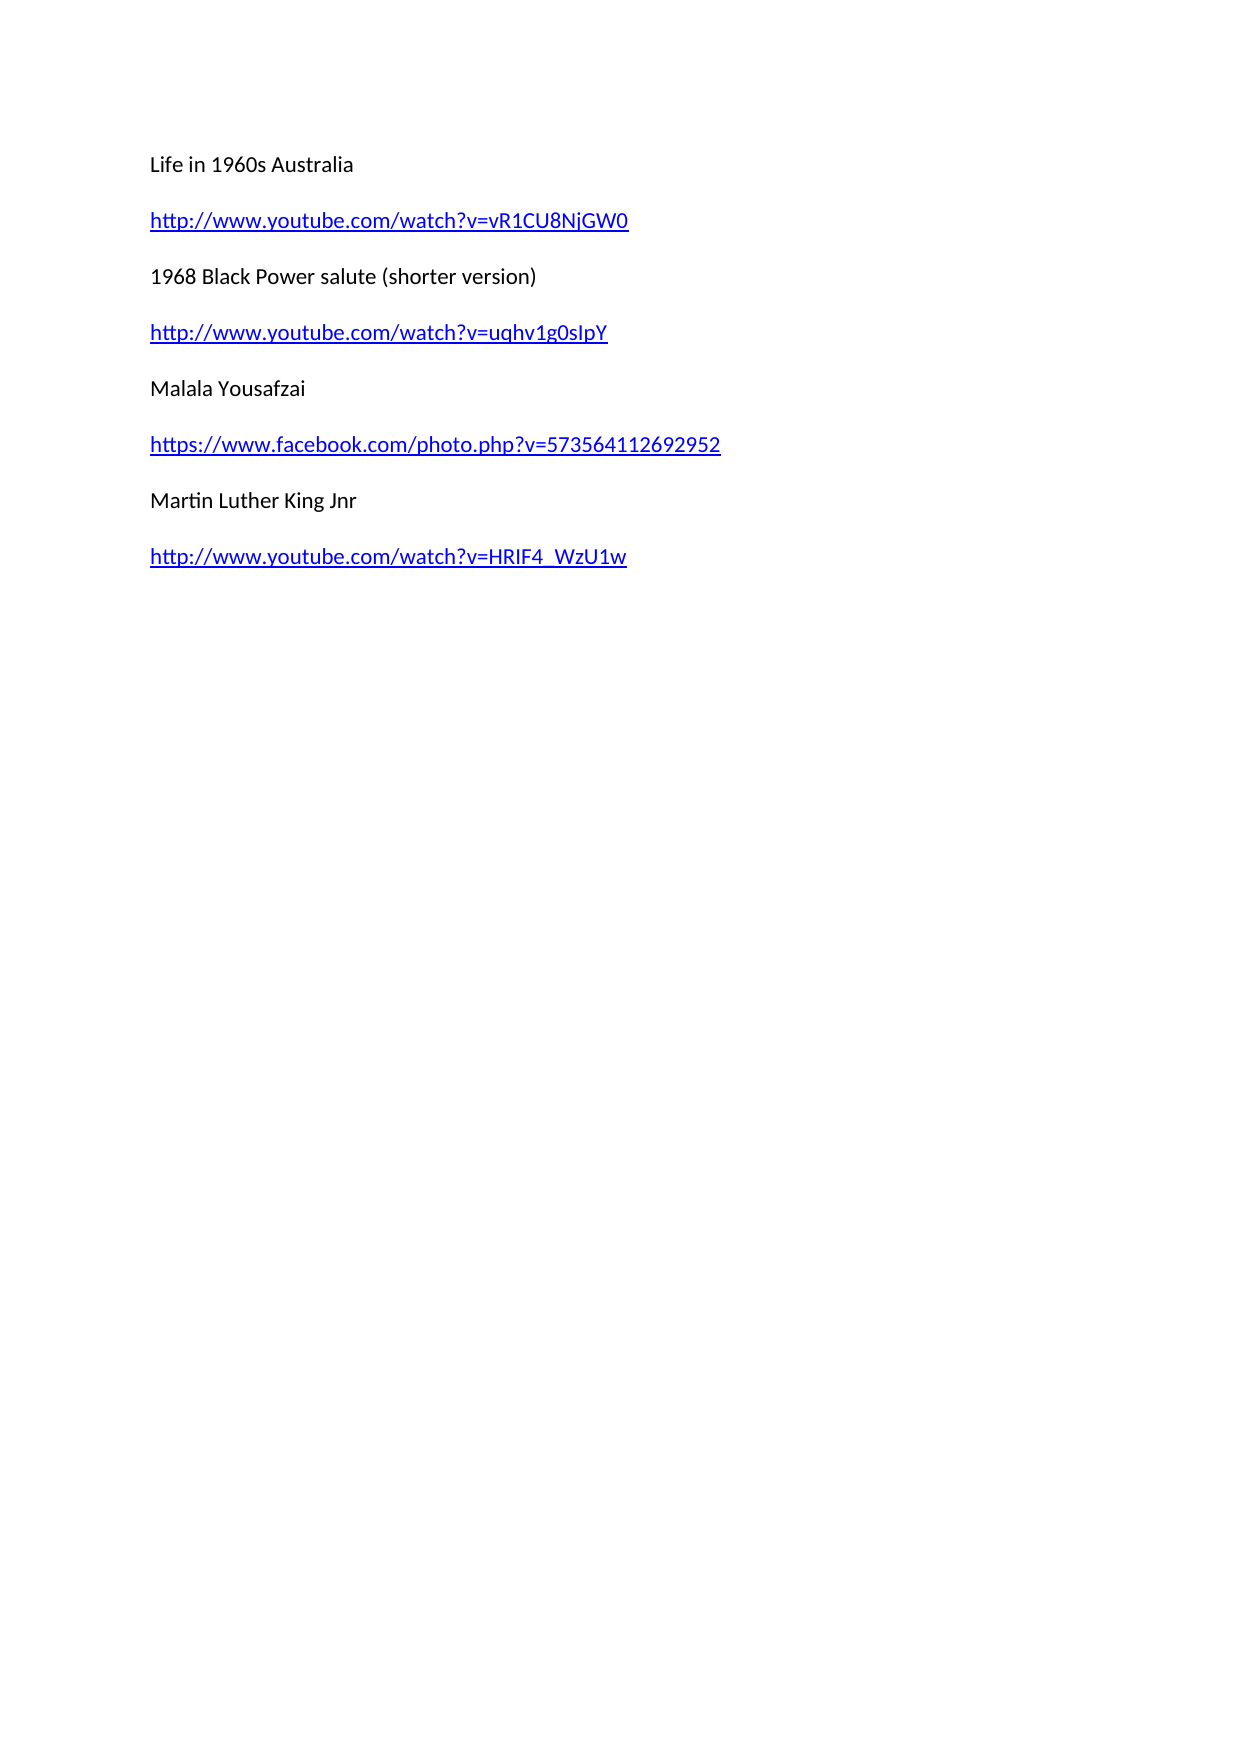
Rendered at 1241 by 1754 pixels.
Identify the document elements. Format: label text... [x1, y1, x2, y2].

text Life in 1960s Australia [150, 150, 1090, 178]
text http://www.youtube.com/watch?v=vR1CU8NjGW0 [150, 206, 1090, 234]
text Malala Yousafzai [150, 374, 1090, 402]
text http://www.youtube.com/watch?v=HRIF4_WzU1w [150, 542, 1090, 570]
text Martin Luther King Jnr [150, 486, 1090, 514]
text 1968 Black Power salute (shorter version) [150, 262, 1090, 290]
text http://www.youtube.com/watch?v=uqhv1g0sIpY [150, 318, 1090, 346]
text https://www.facebook.com/photo.php?v=573564112692952 [150, 430, 1090, 458]
